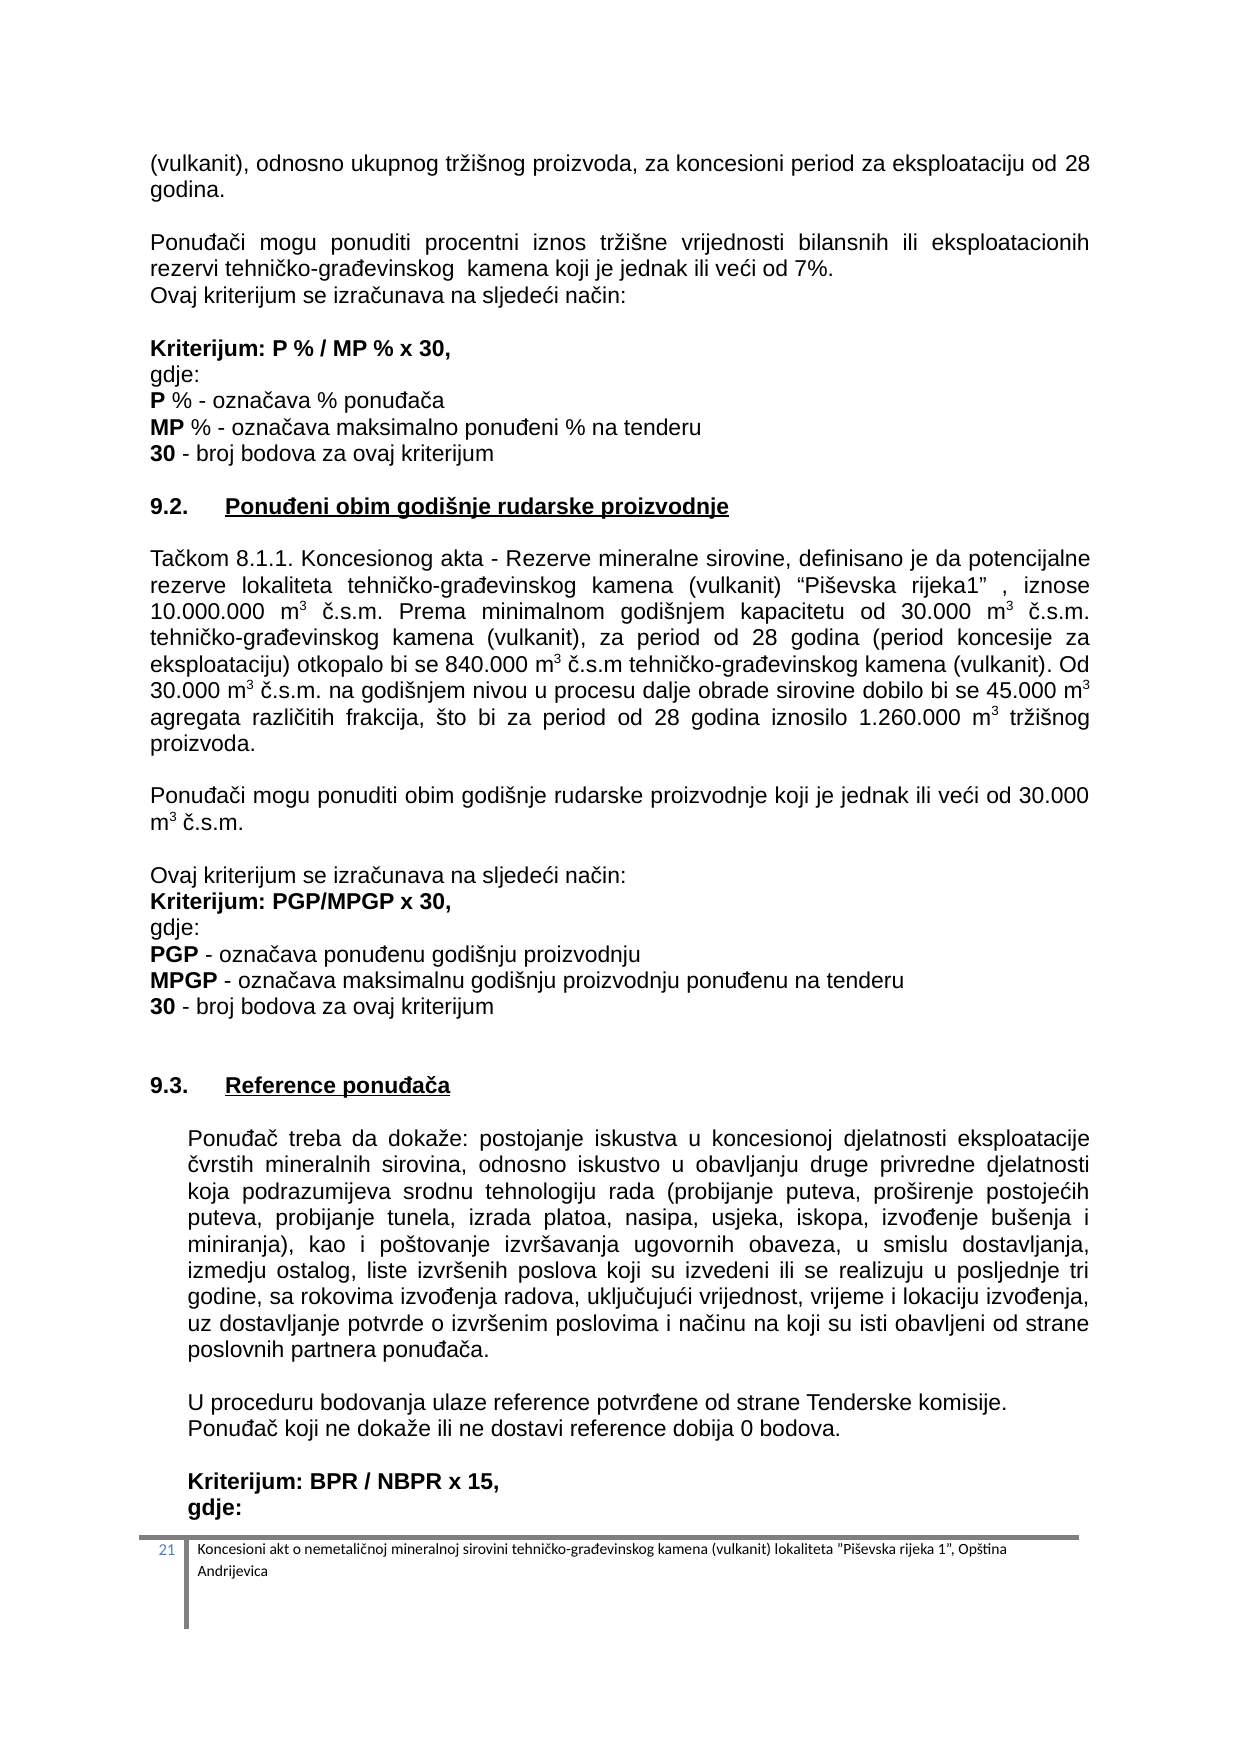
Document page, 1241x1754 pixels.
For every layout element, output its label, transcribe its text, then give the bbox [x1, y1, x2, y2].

text U proceduru bodovanja ulaze reference potvrđene od strane Tenderske komisije. [187, 1389, 1090, 1415]
subtitle Reference ponuđača [150, 1072, 1090, 1099]
text Ovaj kriterijum se izračunava na sljedeći način: [150, 282, 1090, 308]
text Kriterijum: P % / MP % x 30, [150, 334, 1090, 361]
text Ponuđač koji ne dokaže ili ne dostavi reference dobija 0 bodova. [187, 1415, 1090, 1441]
text Kriterijum: BPR / NBPR x 15, [150, 1468, 1090, 1494]
text 30 - broj bodova za ovaj kriterijum [150, 440, 1090, 466]
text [150, 150, 1090, 203]
text Ovaj kriterijum se izračunava na sljedeći način: [150, 862, 1090, 888]
text Ponuđač treba da dokaže: postojanje iskustva u koncesionoj djelatnosti eksploatacije čvrstih mineralnih sirovina, odnosno iskustvo u obavljanju druge privredne djelatnosti koja podrazumijeva srodnu tehnologiju rada (probijanje puteva, proširenje postojećih puteva, probijanje tunela, izrada platoa, nasipa, usjeka, iskopa, izvođenje bušenja i miniranja), kao i poštovanje izvršavanja ugovornih obaveza, u smislu dostavljanja, izmedju ostalog, liste izvršenih poslova koji su izvedeni ili se realizuju u posljednje tri godine, sa rokovima izvođenja radova, uključujući vrijednost, vrijeme i lokaciju izvođenja, uz dostavljanje potvrde o izvršenim poslovima i načinu na koji su isti obavljeni od strane poslovnih partnera ponuđača. [187, 1125, 1090, 1362]
text Ponuđači mogu ponuditi procentni iznos tržišne vrijednosti bilansnih ili eksploatacionih rezervi tehničko-građevinskog kamena koji je jednak ili veći od 7%. [150, 229, 1090, 282]
text gdje: [150, 914, 1090, 941]
subtitle Ponuđeni obim godišnje rudarske proizvodnje [150, 493, 1090, 519]
text Tačkom 8.1.1. Koncesionog akta - Rezerve mineralne sirovine, definisano je da potencijalne rezerve lokaliteta tehničko-građevinskog kamena (vulkanit) “Piševska rijeka1” , iznose 10.000.000 m3 č.s.m. Prema minimalnom godišnjem kapacitetu od 30.000 m3 č.s.m. tehničko-građevinskog kamena (vulkanit), za period od 28 godina (period koncesije za eksploataciju) otkopalo bi se 840.000 m3 č.s.m tehničko-građevinskog kamena (vulkanit). Od 30.000 m3 č.s.m. na godišnjem nivou u procesu dalje obrade sirovine dobilo bi se 45.000 m3 agregata različitih frakcija, što bi za period od 28 godina iznosilo 1.260.000 m3 tržišnog proizvoda. [150, 545, 1090, 756]
text gdje: [150, 361, 1090, 387]
text MP % - označava maksimalno ponuđeni % na tenderu [150, 413, 1090, 440]
text P % - označava % ponuđača [150, 387, 1090, 413]
text Kriterijum: PGP/MPGP x 30, [150, 888, 1090, 914]
text MPGP - označava maksimalnu godišnju proizvodnju ponuđenu na tenderu [150, 967, 1090, 993]
text 30 - broj bodova za ovaj kriterijum [150, 993, 1090, 1020]
text PGP - označava ponuđenu godišnju proizvodnju [150, 941, 1090, 967]
text Ponuđači mogu ponuditi obim godišnje rudarske proizvodnje koji je jednak ili veći od 30.000 m3 č.s.m. [150, 782, 1090, 835]
text gdje: [150, 1494, 1090, 1520]
